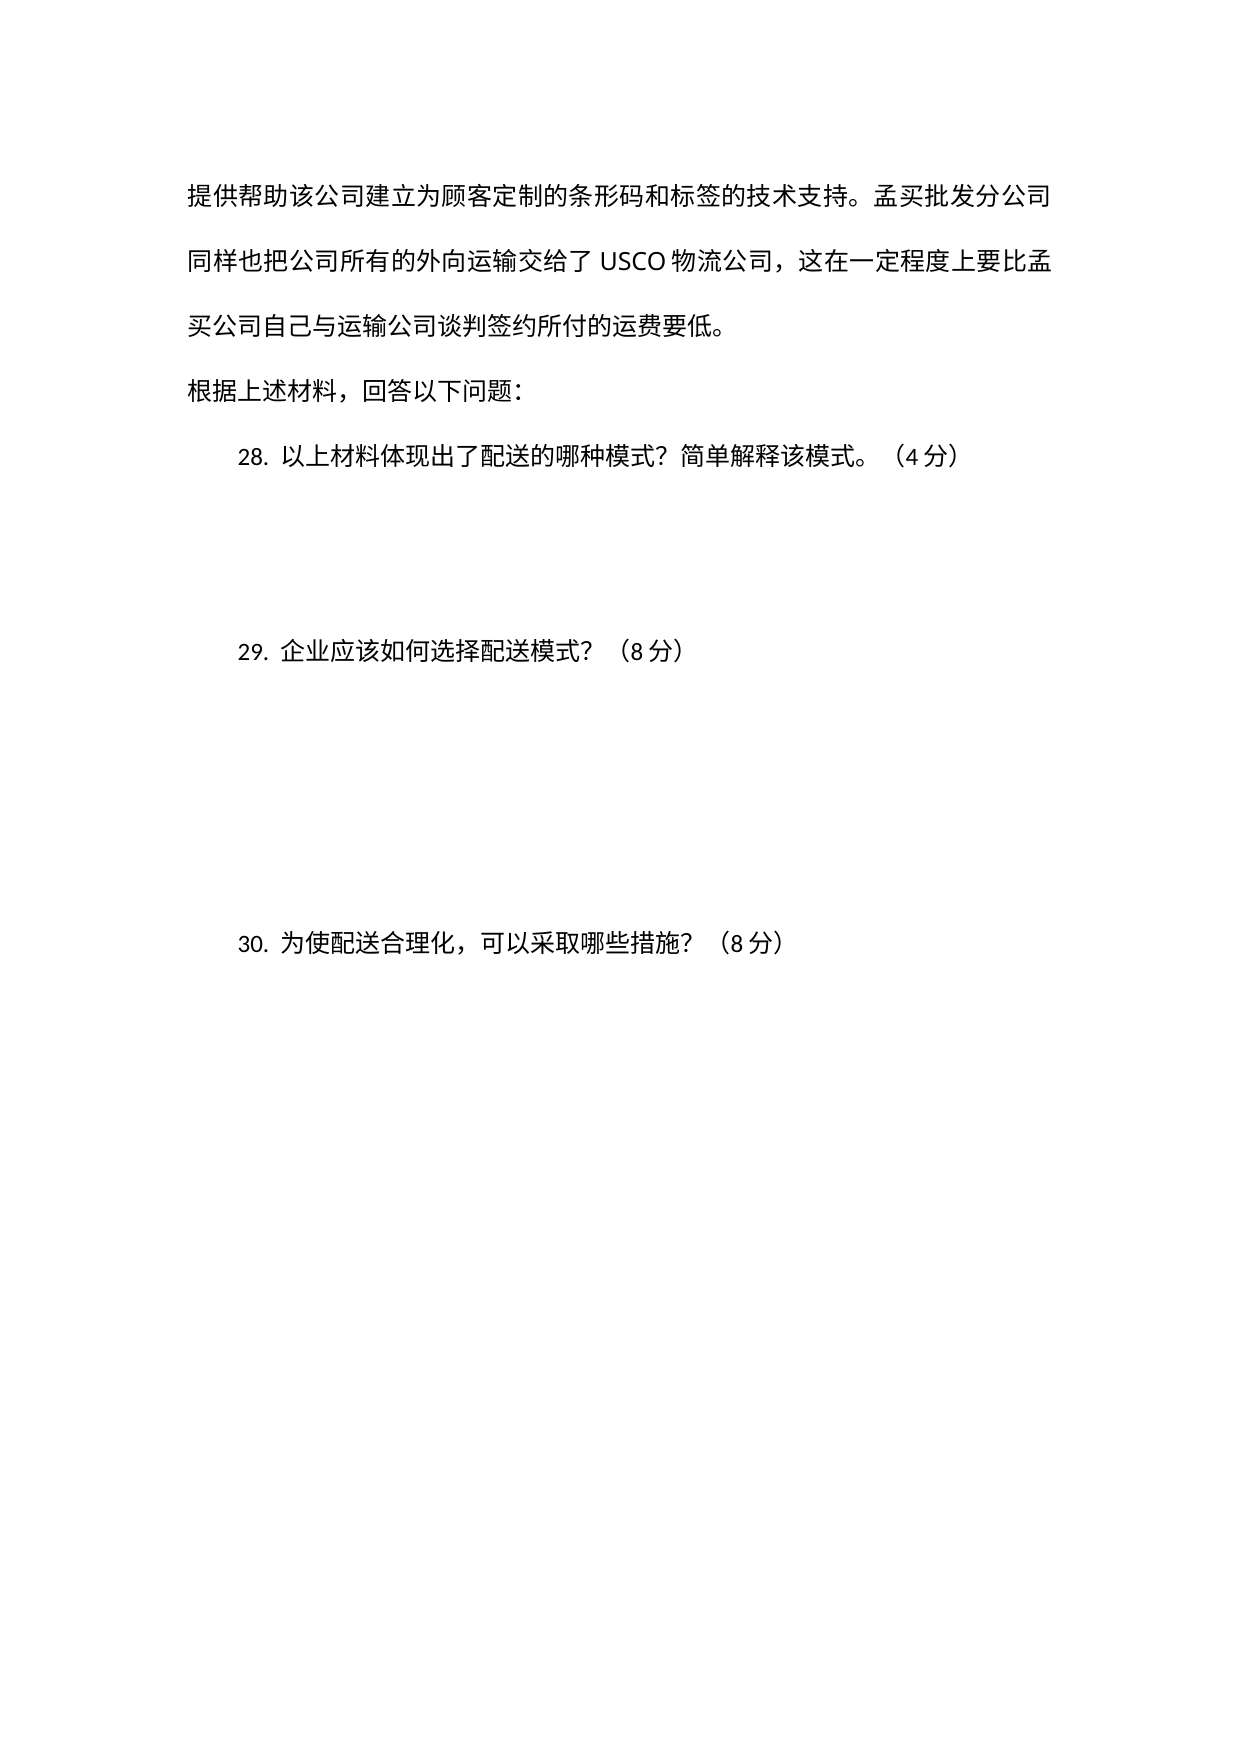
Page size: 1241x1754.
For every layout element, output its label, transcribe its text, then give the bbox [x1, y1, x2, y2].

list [187, 162, 1053, 357]
list 根据上述材料，回答以下问题： [187, 357, 1053, 422]
list 企业应该如何选择配送模式？（8分） [187, 617, 1053, 682]
list 以上材料体现出了配送的哪种模式？简单解释该模式。（4分） [187, 422, 1053, 487]
list 为使配送合理化，可以采取哪些措施？（8分） [187, 909, 1053, 974]
